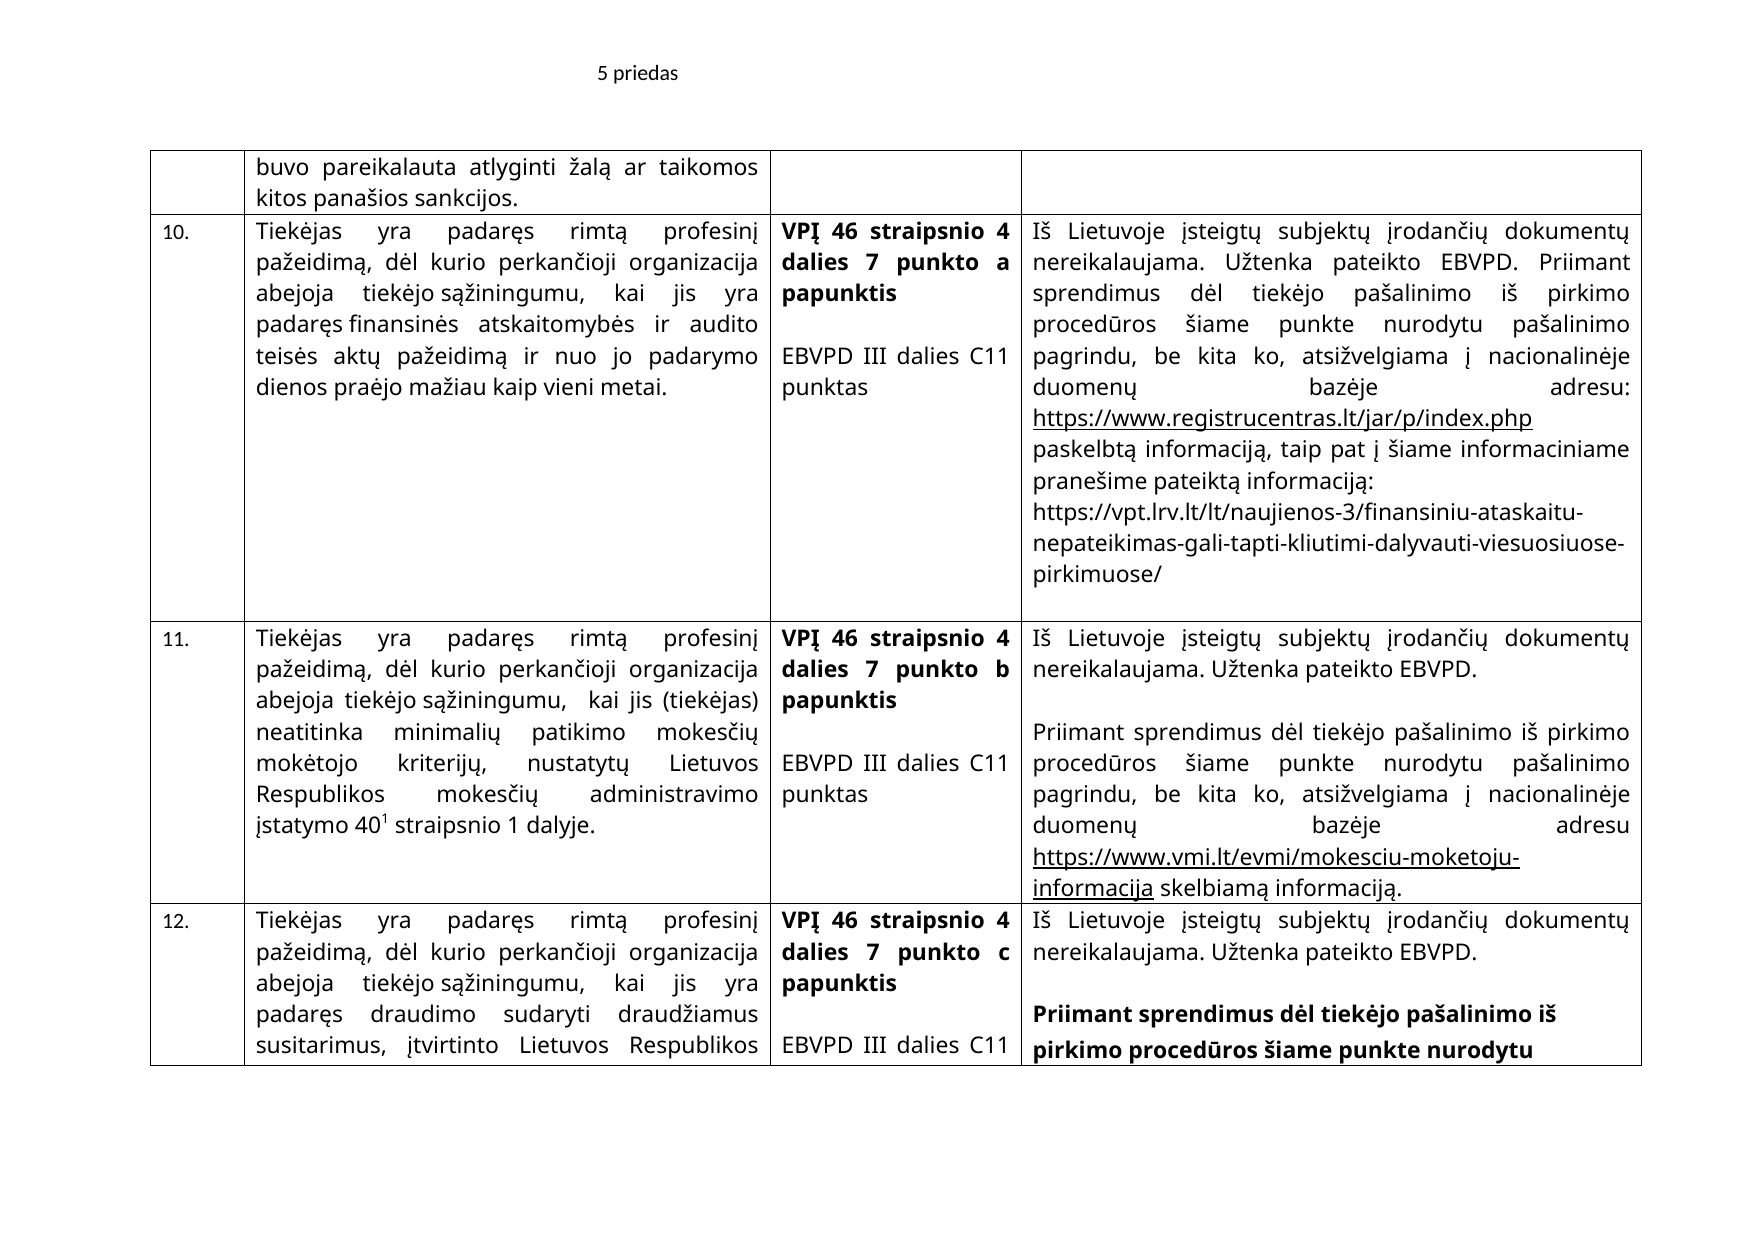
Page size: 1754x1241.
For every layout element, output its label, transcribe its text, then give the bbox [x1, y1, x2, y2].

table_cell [1022, 151, 1641, 213]
table_cell Iš Lietuvoje įsteigtų subjektų įrodančių dokumentų nereikalaujama. Užtenka pateikto EBVPD. Priimant sprendimus dėl tiekėjo pašalinimo iš pirkimo procedūros šiame punkte nurodytu pašalinimo pagrindu, be kita ko, atsižvelgiama į nacionalinėje duomenų bazėje adresu https://www.vmi.lt/evmi/mokesciu-moketoju-informacija skelbiamą informaciją. [1022, 622, 1641, 903]
table_cell VPĮ 46 straipsnio 4 dalies 7 punkto b papunktis EBVPD III dalies C11 punktas [771, 622, 1021, 903]
table_cell [151, 904, 244, 1065]
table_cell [771, 151, 1021, 213]
table_cell VPĮ 46 straipsnio 4 dalies 7 punkto a papunktis EBVPD III dalies C11 punktas [771, 215, 1021, 621]
table_cell Iš Lietuvoje įsteigtų subjektų įrodančių dokumentų nereikalaujama. Užtenka pateikto EBVPD. Priimant sprendimus dėl tiekėjo pašalinimo iš pirkimo procedūros šiame punkte nurodytu pašalinimo pagrindu, be kita ko, atsižvelgiama į nacionalinėje duomenų bazėje adresu: https://www.registrucentras.lt/jar/p/index.php paskelbtą informaciją, taip pat į šiame informaciniame pranešime pateiktą informaciją: https://vpt.lrv.lt/lt/naujienos-3/finansiniu-ataskaitu-nepateikimas-gali-tapti-kliutimi-dalyvauti-viesuosiuose-pirkimuose/ [1022, 215, 1641, 621]
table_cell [771, 904, 1021, 1065]
table_cell [151, 215, 244, 621]
table_cell Tiekėjas yra padaręs rimtą profesinį pažeidimą, dėl kurio perkančioji organizacija abejoja tiekėjo sąžiningumu, kai jis yra padaręs finansinės atskaitomybės ir audito teisės aktų pažeidimą ir nuo jo padarymo dienos praėjo mažiau kaip vieni metai. [245, 215, 770, 621]
table_cell [151, 622, 244, 903]
table_cell [151, 151, 244, 213]
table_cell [245, 904, 770, 1065]
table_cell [245, 151, 770, 213]
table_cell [1022, 904, 1641, 1065]
table_cell Tiekėjas yra padaręs rimtą profesinį pažeidimą, dėl kurio perkančioji organizacija abejoja tiekėjo sąžiningumu, kai jis (tiekėjas) neatitinka minimalių patikimo mokesčių mokėtojo kriterijų, nustatytų Lietuvos Respublikos mokesčių administravimo įstatymo 401 straipsnio 1 dalyje. [245, 622, 770, 903]
